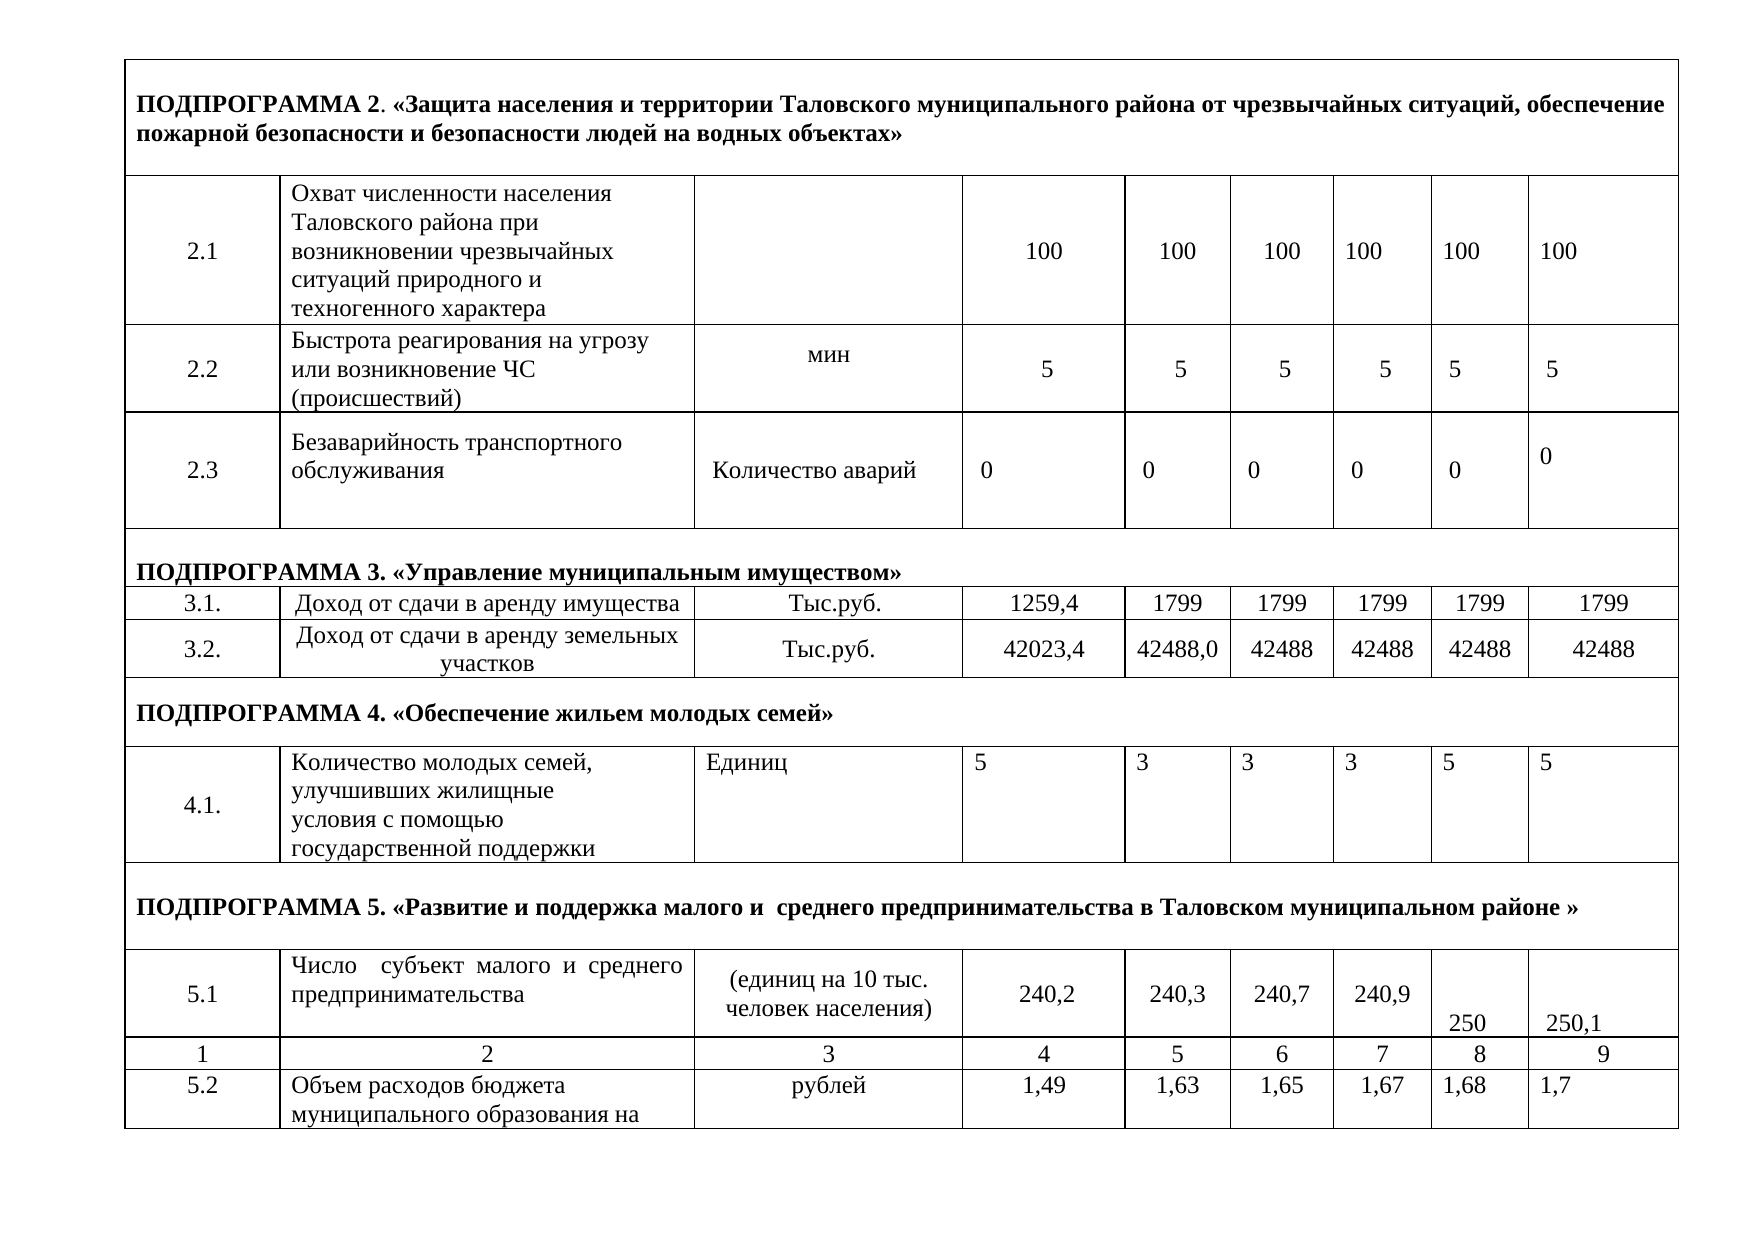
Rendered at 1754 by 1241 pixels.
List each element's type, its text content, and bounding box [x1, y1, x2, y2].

table_cell 1,49 [963, 1070, 1124, 1128]
table_cell 0 [1529, 413, 1678, 527]
table_cell Доход от сдачи в аренду имущества [281, 587, 694, 619]
table_cell 4 [963, 1038, 1124, 1069]
table_cell 250 [1432, 950, 1528, 1036]
table_cell 42488,0 [1126, 620, 1230, 677]
table_cell 240,7 [1231, 950, 1333, 1036]
table_cell 5 [1432, 325, 1528, 411]
table_cell 240,2 [963, 950, 1124, 1036]
table_cell 6 [1231, 1038, 1333, 1069]
table_cell 2 [281, 1038, 694, 1069]
table_cell 3.1. [126, 587, 279, 619]
table_cell 1,67 [1334, 1070, 1431, 1128]
table_cell 1 [126, 1038, 279, 1069]
table_cell 240,9 [1334, 950, 1431, 1036]
table_cell 5 [1231, 325, 1333, 411]
table_cell 8 [1432, 1038, 1528, 1069]
table_cell 3 [1334, 747, 1431, 862]
table_cell 100 [1529, 176, 1678, 324]
table_cell 5 [1334, 325, 1431, 411]
table_cell 1799 [1126, 587, 1230, 619]
table_cell Тыс.руб. [695, 587, 962, 619]
table_cell 9 [1529, 1038, 1678, 1069]
table_cell 100 [1231, 176, 1333, 324]
table_cell 5 [963, 325, 1124, 411]
table_cell 5 [1529, 747, 1678, 862]
table_cell 250,1 [1529, 950, 1678, 1036]
table_cell Количество аварий [695, 413, 962, 527]
table_cell 5 [963, 747, 1124, 862]
table_cell Количество молодых семей, улучшивших жилищные условия с помощью государственной поддержки [281, 747, 694, 862]
table_cell ПОДПРОГРАММА 2. «Защита населения и территории Таловского муниципального района от чрезвычайных ситуаций, обеспечение пожарной безопасности и безопасности людей на водных объектах» [126, 60, 1678, 175]
table_cell 1799 [1231, 587, 1333, 619]
table_cell 5 [1529, 325, 1678, 411]
table_cell 3 [695, 1038, 962, 1069]
table_cell 1259,4 [963, 587, 1124, 619]
table_cell мин [695, 325, 962, 411]
table_cell 42488 [1432, 620, 1528, 677]
table_cell Число субъект малого и среднего предпринимательства [281, 950, 694, 1036]
table_cell 240,3 [1126, 950, 1230, 1036]
table_cell Безаварийность транспортного обслуживания [281, 413, 694, 527]
table_cell Тыс.руб. [695, 620, 962, 677]
table_cell Охват численности населения Таловского района при возникновении чрезвычайных ситуаций природного и техногенного характера [281, 176, 694, 324]
table_cell 5.2 [126, 1070, 279, 1128]
table_cell 0 [1432, 413, 1528, 527]
table_cell 42488 [1231, 620, 1333, 677]
table_cell 1799 [1432, 587, 1528, 619]
table_cell Доход от сдачи в аренду земельных участков [281, 620, 694, 677]
table_cell рублей [695, 1070, 962, 1128]
table_cell 1799 [1529, 587, 1678, 619]
table_cell 100 [1334, 176, 1431, 324]
table_cell 0 [1334, 413, 1431, 527]
table_cell 42488 [1529, 620, 1678, 677]
table_cell 0 [1231, 413, 1333, 527]
table_cell 3 [1231, 747, 1333, 862]
table_cell ПОДПРОГРАММА 5. «Развитие и поддержка малого и среднего предпринимательства в Таловском муниципальном районе » [126, 863, 1678, 949]
table_cell 0 [963, 413, 1124, 527]
table_cell 42488 [1334, 620, 1431, 677]
table_cell 5 [1126, 1038, 1230, 1069]
table_cell 0 [1126, 413, 1230, 527]
table_cell 5 [1126, 325, 1230, 411]
table_cell Единиц [695, 747, 962, 862]
table_cell Быстрота реагирования на угрозу или возникновение ЧС (происшествий) [281, 325, 694, 411]
table_cell [695, 176, 962, 324]
table_cell 4.1. [126, 747, 279, 862]
table_cell 2.1 [126, 176, 279, 324]
table_cell 42023,4 [963, 620, 1124, 677]
table_cell 100 [1432, 176, 1528, 324]
table_cell 1,65 [1231, 1070, 1333, 1128]
table_cell (единиц на 10 тыс. человек населения) [695, 950, 962, 1036]
table_cell 1,68 [1432, 1070, 1528, 1128]
table_cell 3 [1126, 747, 1230, 862]
table_cell 1,63 [1126, 1070, 1230, 1128]
table_cell 5 [1432, 747, 1528, 862]
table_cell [281, 1070, 694, 1128]
table_cell ПОДПРОГРАММА 3. «Управление муниципальным имуществом» [126, 529, 1678, 586]
table_cell 1,7 [1529, 1070, 1678, 1128]
table_cell 2.3 [126, 413, 279, 527]
table_cell 100 [963, 176, 1124, 324]
table_cell 2.2 [126, 325, 279, 411]
table_cell 100 [1126, 176, 1230, 324]
table_cell 1799 [1334, 587, 1431, 619]
table_cell 3.2. [126, 620, 279, 677]
table_cell 5.1 [126, 950, 279, 1036]
table_cell 7 [1334, 1038, 1431, 1069]
table_cell ПОДПРОГРАММА 4. «Обеспечение жильем молодых семей» [126, 678, 1678, 746]
